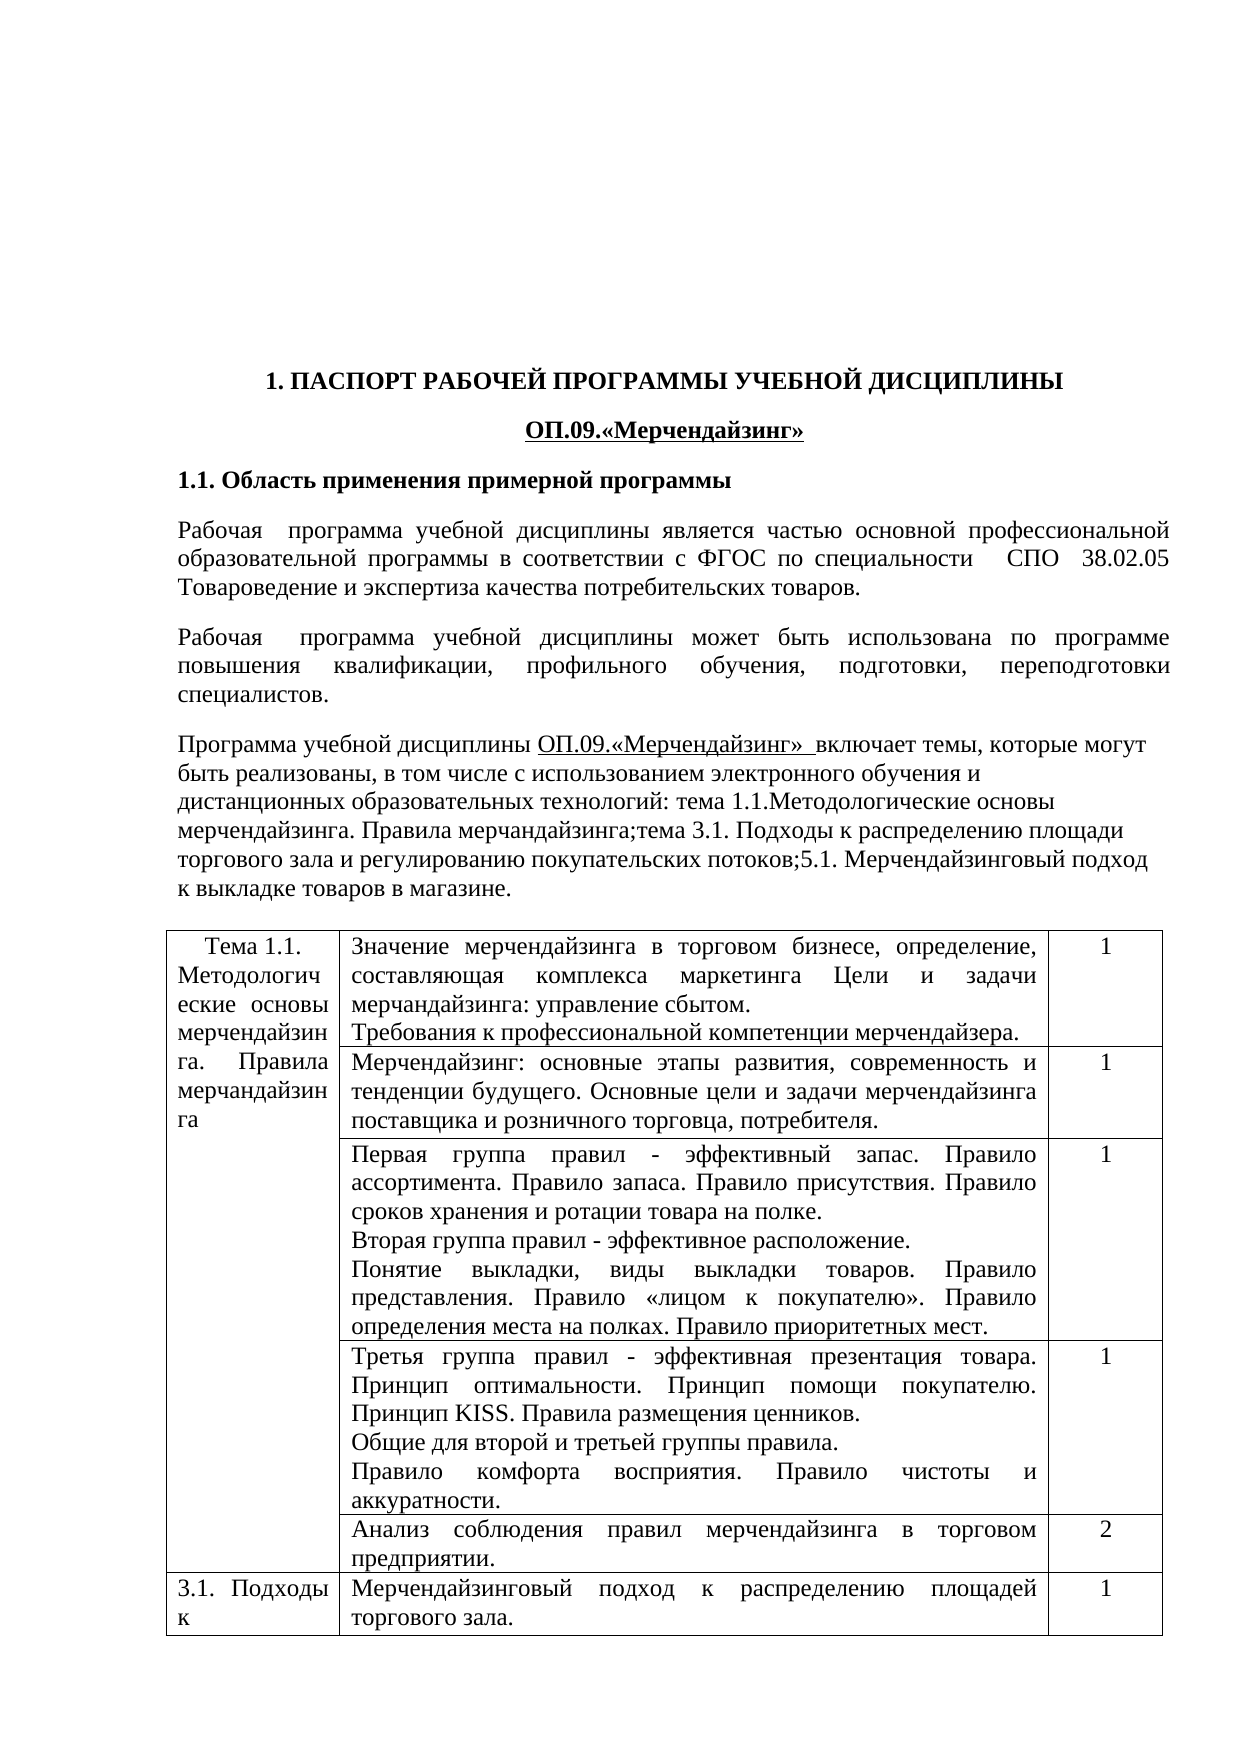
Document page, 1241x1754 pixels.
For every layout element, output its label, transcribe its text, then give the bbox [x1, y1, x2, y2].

table_cell Мерчендайзинг: основные этапы развития, современность и тенденции будущего. Основные цели и задачи мерчендайзинга поставщика и розничного торговца, потребителя. [340, 1047, 1048, 1138]
table_cell 2 [1049, 1515, 1162, 1572]
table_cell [167, 1573, 339, 1635]
text 1.1. Область применения примерной программы [177, 465, 1171, 494]
text 1. паспорт РАБОЧЕЙ ПРОГРАММЫ УЧЕБНОЙ ДИСЦИПЛИНЫ [177, 366, 1152, 395]
table_header Тема 1.1. Методологические основы мерчендайзинга. Правила мерчандайзинга [167, 931, 339, 1572]
text Рабочая программа учебной дисциплины является частью основной профессиональной образовательной программы в соответствии с ФГОС по специальности CПО 38.02.05 Товароведение и экспертиза качества потребительских товаров. [177, 515, 1171, 601]
table_header Значение мерчендайзинга в торговом бизнесе, определение, составляющая комплекса маркетинга Цели и задачи мерчандайзинга: управление сбытом. Требования к профессиональной компетенции мерчендайзера. [340, 931, 1048, 1046]
text Программа учебной дисциплины ОП.09.«Мерчендайзинг» включает темы, которые могут быть реализованы, в том числе с использованием электронного обучения и дистанционных образовательных технологий: тема 1.1.Методологические основы мерчендайзинга. Правила мерчандайзинга;тема 3.1. Подходы к распределению площади торгового зала и регулированию покупательских потоков;5.1. Мерчендайзинговый подход к выкладке товаров в магазине. [177, 729, 1152, 901]
table_cell 1 [1049, 1573, 1162, 1635]
table_cell 1 [1049, 1341, 1162, 1513]
table_cell 1 [1049, 1047, 1162, 1138]
table_cell Первая группа правил - эффективный запас. Правило ассортимента. Правило запаса. Правило присутствия. Правило сроков хранения и ротации товара на полке. Вторая группа правил - эффективное расположение. Понятие выкладки, виды выкладки товаров. Правило представления. Правило «лицом к покупателю». Правило определения места на полках. Правило приоритетных мест. [340, 1139, 1048, 1340]
table_cell Анализ соблюдения правил мерчендайзинга в торговом предприятии. [340, 1515, 1048, 1572]
table_cell Третья группа правил - эффективная презентация товара. Принцип оптимальности. Принцип помощи покупателю. Принцип KISS. Правила размещения ценников. Общие для второй и третьей группы правила. Правило комфорта восприятия. Правило чистоты и аккуратности. [340, 1341, 1048, 1513]
text Рабочая программа учебной дисциплины может быть использована по программе повышения квалификации, профильного обучения, подготовки, переподготовки специалистов. [177, 622, 1171, 708]
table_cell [340, 1573, 1048, 1635]
text ОП.09.«Мерчендайзинг» [177, 416, 1152, 444]
table_cell 1 [1049, 1139, 1162, 1340]
table_header 1 [1049, 931, 1162, 1046]
